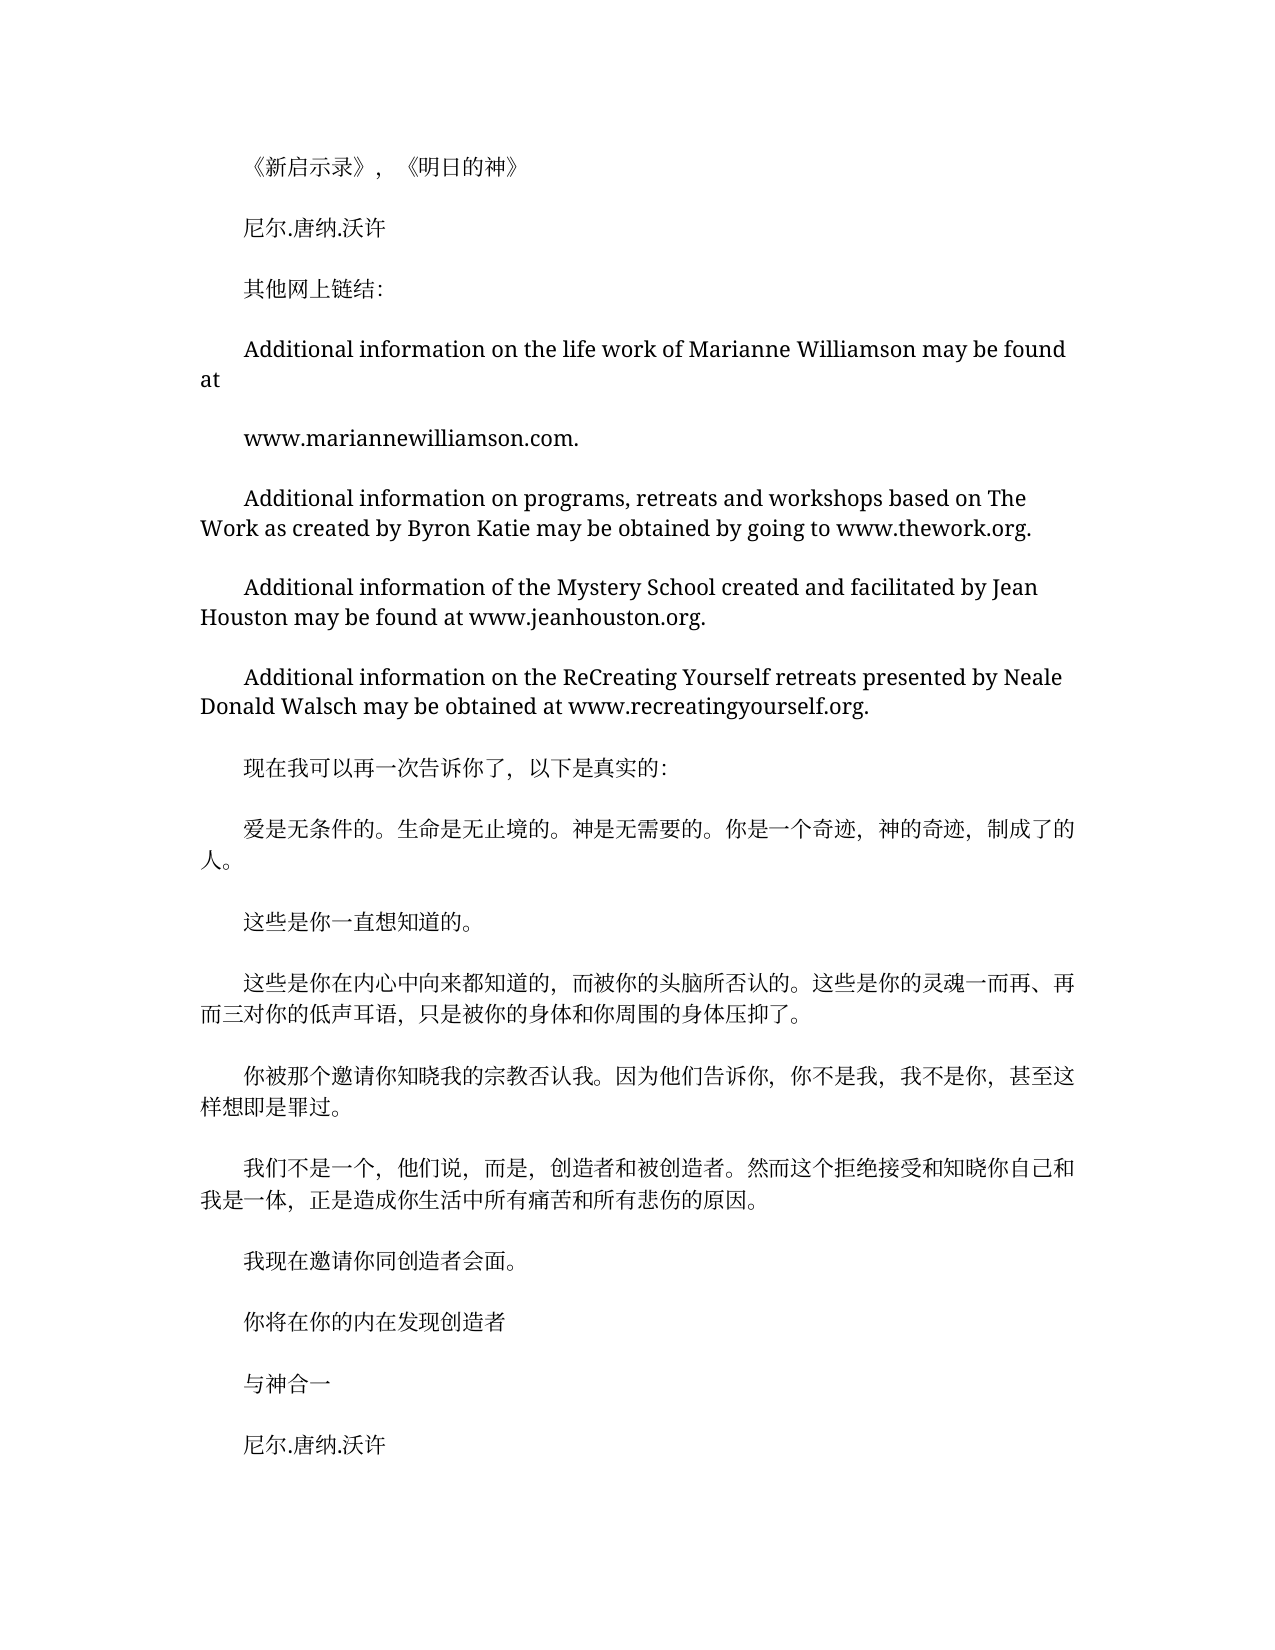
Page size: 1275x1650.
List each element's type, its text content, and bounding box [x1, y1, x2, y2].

text www.mariannewilliamson.com. [200, 423, 1075, 453]
text Additional information of the Mystery School created and facilitated by Jean Houston may be found at www.jeanhouston.org. [200, 572, 1075, 632]
text 现在我可以再一次告诉你了，以下是真实的： [200, 751, 1075, 782]
text 《新启示录》，《明日的神》 [200, 150, 1075, 181]
text 与神合一 [200, 1367, 1075, 1398]
text 爱是无条件的。生命是无止境的。神是无需要的。你是一个奇迹，神的奇迹，制成了的人。 [200, 812, 1075, 875]
text 其他网上链结： [200, 273, 1075, 304]
text Additional information on the ReCreating Yourself retreats presented by Neale Donald Walsch may be obtained at www.recreatingyourself.org. [200, 662, 1075, 721]
text Additional information on the life work of Marianne Williamson may be found at [200, 334, 1075, 393]
text 你将在你的内在发现创造者 [200, 1306, 1075, 1337]
text Additional information on programs, retreats and workshops based on The Work as created by Byron Katie may be obtained by going to www.thework.org. [200, 483, 1075, 542]
text 我现在邀请你同创造者会面。 [200, 1244, 1075, 1276]
text 我们不是一个，他们说，而是，创造者和被创造者。然而这个拒绝接受和知晓你自己和我是一体，正是造成你生活中所有痛苦和所有悲伤的原因。 [200, 1152, 1075, 1214]
text 这些是你在内心中向来都知道的，而被你的头脑所否认的。这些是你的灵魂一而再、再而三对你的低声耳语，只是被你的身体和你周围的身体压抑了。 [200, 966, 1075, 1029]
text 尼尔.唐纳.沃许 [200, 1428, 1075, 1459]
text 这些是你一直想知道的。 [200, 905, 1075, 936]
text 你被那个邀请你知晓我的宗教否认我。因为他们告诉你，你不是我，我不是你，甚至这样想即是罪过。 [200, 1059, 1075, 1122]
text 尼尔.唐纳.沃许 [200, 211, 1075, 243]
